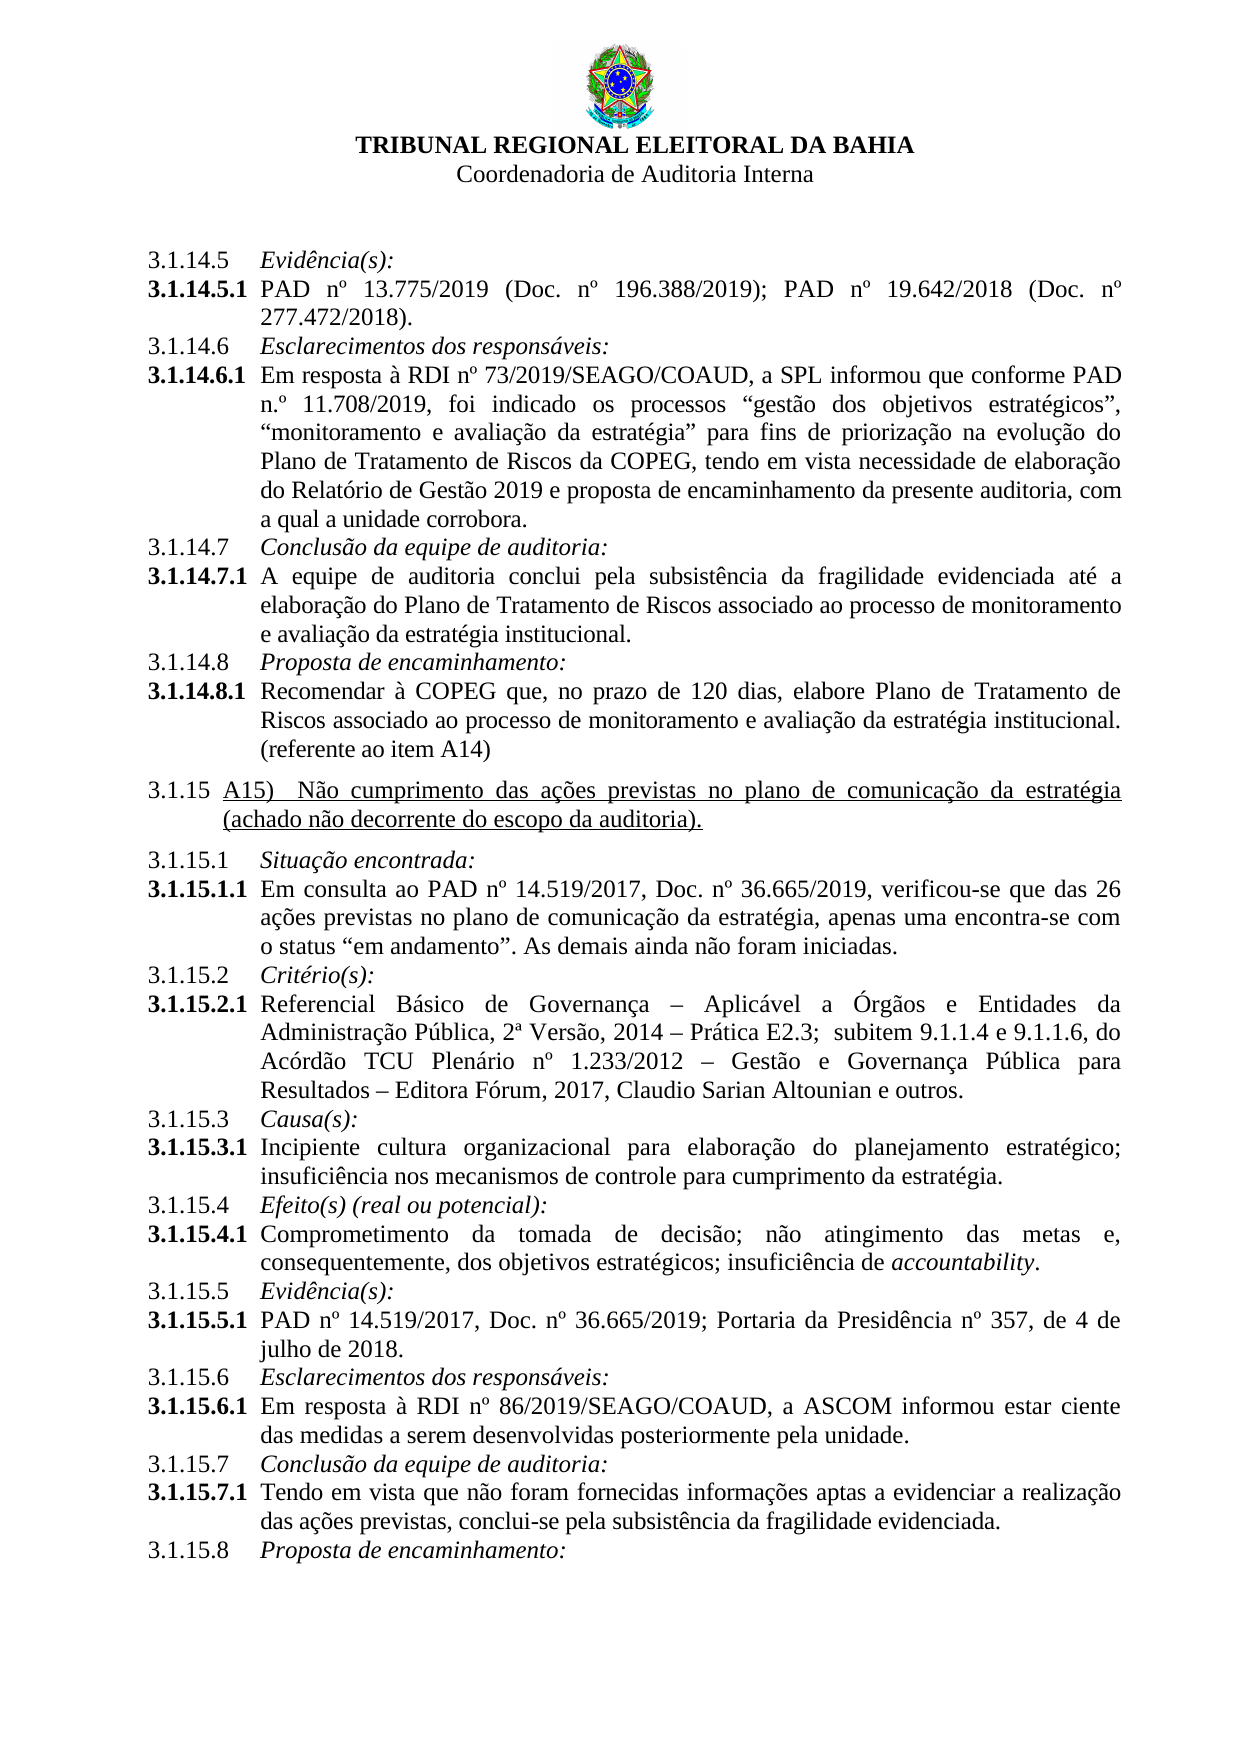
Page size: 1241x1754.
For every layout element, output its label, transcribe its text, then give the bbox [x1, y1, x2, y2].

list Causa(s): [148, 1104, 1122, 1132]
list Em resposta à RDI nº 86/2019/SEAGO/COAUD, a ASCOM informou estar ciente das medidas a serem desenvolvidas posteriormente pela unidade. [148, 1391, 1122, 1449]
list Em consulta ao PAD nº 14.519/2017, Doc. nº 36.665/2019, verificou-se que das 26 ações previstas no plano de comunicação da estratégia, apenas uma encontra-se com o status “em andamento”. As demais ainda não foram iniciadas. [148, 874, 1122, 960]
list Situação encontrada: [148, 845, 1122, 874]
list PAD nº 13.775/2019 (Doc. nº 196.388/2019); PAD nº 19.642/2018 (Doc. nº 277.472/2018). [148, 274, 1122, 331]
list Conclusão da equipe de auditoria: [148, 532, 1122, 561]
list Critério(s): [148, 960, 1122, 989]
picture [551, 42, 688, 161]
list Incipiente cultura organizacional para elaboração do planejamento estratégico; insuficiência nos mecanismos de controle para cumprimento da estratégia. [148, 1132, 1122, 1190]
list Proposta de encaminhamento: [148, 1535, 1122, 1564]
list Recomendar à COPEG que, no prazo de 120 dias, elabore Plano de Tratamento de Riscos associado ao processo de monitoramento e avaliação da estratégia institucional. (referente ao item A14) [148, 676, 1122, 762]
list Esclarecimentos dos responsáveis: [148, 1362, 1122, 1391]
list Esclarecimentos dos responsáveis: [148, 331, 1122, 360]
list Evidência(s): [148, 245, 1122, 274]
list A equipe de auditoria conclui pela subsistência da fragilidade evidenciada até a elaboração do Plano de Tratamento de Riscos associado ao processo de monitoramento e avaliação da estratégia institucional. [148, 561, 1122, 647]
list Efeito(s) (real ou potencial): [148, 1190, 1122, 1219]
list Conclusão da equipe de auditoria: [148, 1449, 1122, 1477]
list Comprometimento da tomada de decisão; não atingimento das metas e, consequentemente, dos objetivos estratégicos; insuficiência de accountability. [148, 1219, 1122, 1276]
list PAD nº 14.519/2017, Doc. nº 36.665/2019; Portaria da Presidência nº 357, de 4 de julho de 2018. [148, 1305, 1122, 1362]
list A15) Não cumprimento das ações previstas no plano de comunicação da estratégia (achado não decorrente do escopo da auditoria). [148, 775, 1122, 832]
list Proposta de encaminhamento: [148, 647, 1122, 676]
list Referencial Básico de Governança – Aplicável a Órgãos e Entidades da Administração Pública, 2ª Versão, 2014 – Prática E2.3; subitem 9.1.1.4 e 9.1.1.6, do Acórdão TCU Plenário nº 1.233/2012 – Gestão e Governança Pública para Resultados – Editora Fórum, 2017, Claudio Sarian Altounian e outros. [148, 989, 1122, 1104]
list Evidência(s): [148, 1276, 1122, 1305]
list Em resposta à RDI nº 73/2019/SEAGO/COAUD, a SPL informou que conforme PAD n.º 11.708/2019, foi indicado os processos “gestão dos objetivos estratégicos”, “monitoramento e avaliação da estratégia” para fins de priorização na evolução do Plano de Tratamento de Riscos da COPEG, tendo em vista necessidade de elaboração do Relatório de Gestão 2019 e proposta de encaminhamento da presente auditoria, com a qual a unidade corrobora. [148, 360, 1122, 532]
list Tendo em vista que não foram fornecidas informações aptas a evidenciar a realização das ações previstas, conclui-se pela subsistência da fragilidade evidenciada. [148, 1477, 1122, 1535]
